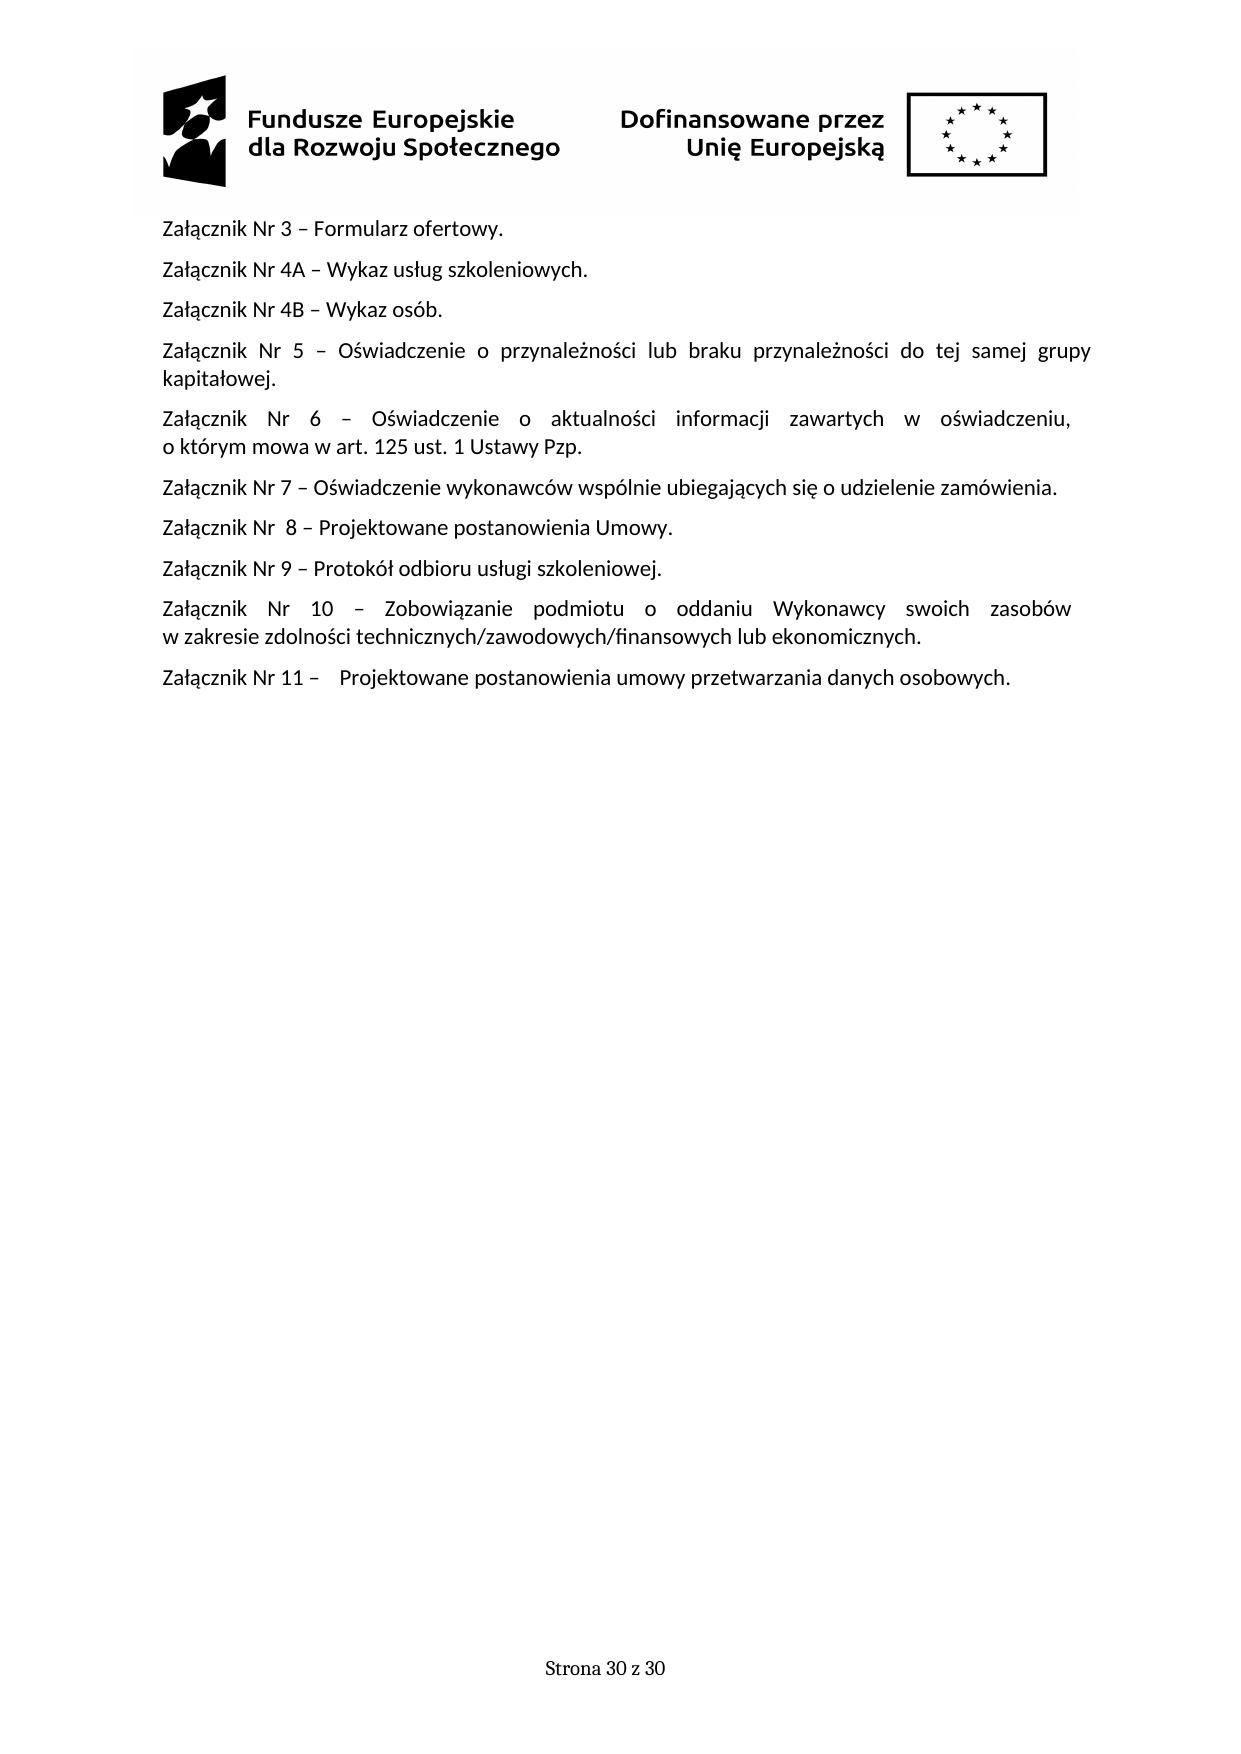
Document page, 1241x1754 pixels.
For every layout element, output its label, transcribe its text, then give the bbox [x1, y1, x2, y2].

picture [132, 47, 1078, 215]
list Załącznik Nr 11 – Projektowane postanowienia umowy przetwarzania danych osobowych. [162, 663, 1093, 691]
list Załącznik Nr 6 – Oświadczenie o aktualności informacji zawartych w oświadczeniu, o którym mowa w art. 125 ust. 1 Ustawy Pzp. [162, 404, 1093, 460]
list Załącznik Nr 8 – Projektowane postanowienia Umowy. [162, 513, 1093, 541]
list Załącznik Nr 9 – Protokół odbioru usługi szkoleniowej. [162, 554, 1093, 582]
list Załącznik Nr 4B – Wykaz osób. [162, 295, 1093, 323]
list Załącznik Nr 4A – Wykaz usług szkoleniowych. [162, 255, 1093, 283]
list Załącznik Nr 7 – Oświadczenie wykonawców wspólnie ubiegających się o udzielenie zamówienia. [162, 473, 1093, 501]
list Załącznik Nr 3 – Formularz ofertowy. [162, 214, 1093, 242]
list Załącznik Nr 5 – Oświadczenie o przynależności lub braku przynależności do tej samej grupy kapitałowej. [162, 336, 1093, 392]
list Załącznik Nr 10 – Zobowiązanie podmiotu o oddaniu Wykonawcy swoich zasobów w zakresie zdolności technicznych/zawodowych/finansowych lub ekonomicznych. [162, 594, 1093, 651]
